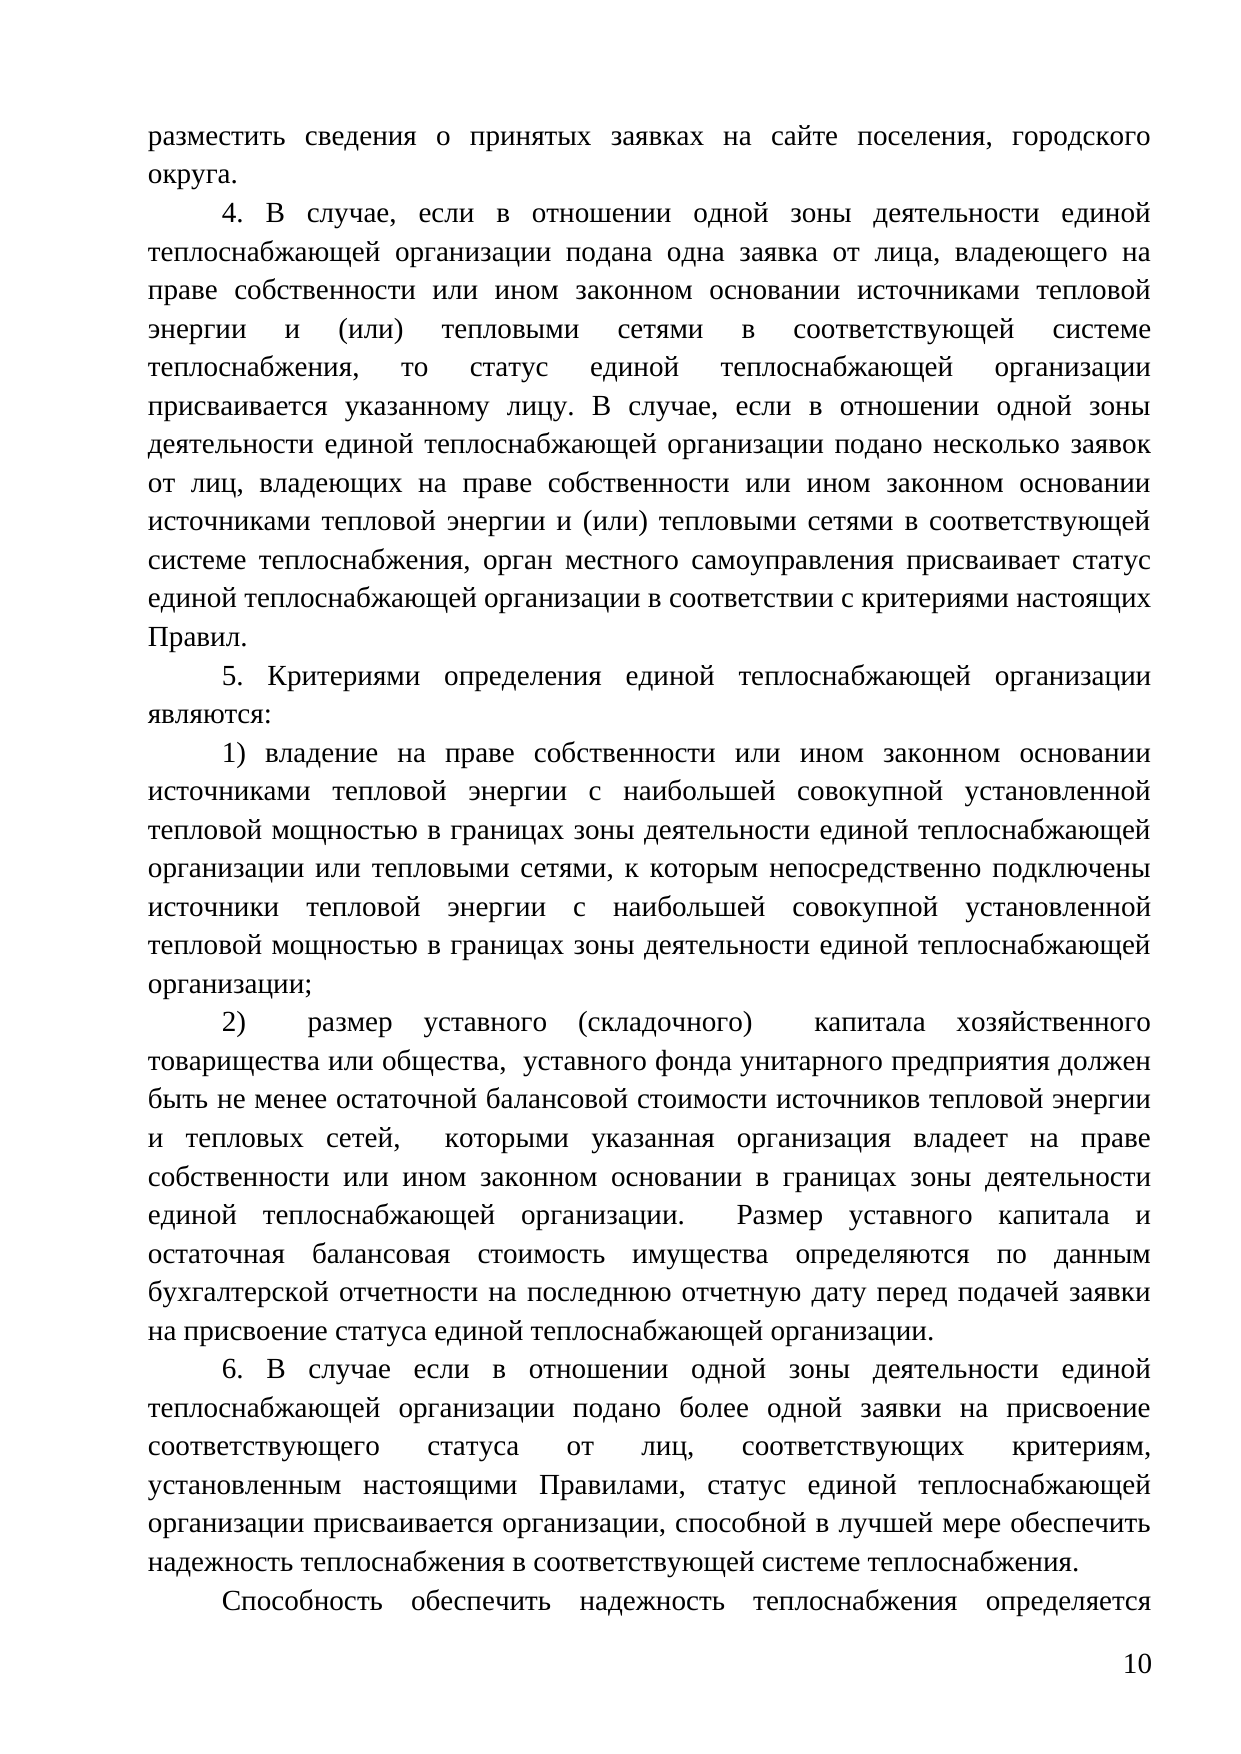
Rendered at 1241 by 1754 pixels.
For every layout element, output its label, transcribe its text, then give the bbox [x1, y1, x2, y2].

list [148, 118, 1152, 190]
list 4. В случае, если в отношении одной зоны деятельности единой теплоснабжающей организации подана одна заявка от лица, владеющего на праве собственности или ином законном основании источниками тепловой энергии и (или) тепловыми сетями в соответствующей системе теплоснабжения, то статус единой теплоснабжающей организации присваивается указанному лицу. В случае, если в отношении одной зоны деятельности единой теплоснабжающей организации подано несколько заявок от лиц, владеющих на праве собственности или ином законном основании источниками тепловой энергии и (или) тепловыми сетями в соответствующей системе теплоснабжения, орган местного самоуправления присваивает статус единой теплоснабжающей организации в соответствии с критериями настоящих Правил. [148, 195, 1152, 653]
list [148, 1583, 1152, 1616]
list 1) владение на праве собственности или ином законном основании источниками тепловой энергии с наибольшей совокупной установленной тепловой мощностью в границах зоны деятельности единой теплоснабжающей организации или тепловыми сетями, к которым непосредственно подключены источники тепловой энергии с наибольшей совокупной установленной тепловой мощностью в границах зоны деятельности единой теплоснабжающей организации; [148, 735, 1152, 999]
list 5. Критериями определения единой теплоснабжающей организации являются: [148, 658, 1152, 730]
list 6. В случае если в отношении одной зоны деятельности единой теплоснабжающей организации подано более одной заявки на присвоение соответствующего статуса от лиц, соответствующих критериям, установленным настоящими Правилами, статус единой теплоснабжающей организации присваивается организации, способной в лучшей мере обеспечить надежность теплоснабжения в соответствующей системе теплоснабжения. [148, 1351, 1152, 1578]
list 2) размер уставного (складочного) капитала хозяйственного товарищества или общества, уставного фонда унитарного предприятия должен быть не менее остаточной балансовой стоимости источников тепловой энергии и тепловых сетей, которыми указанная организация владеет на праве собственности или ином законном основании в границах зоны деятельности единой теплоснабжающей организации. Размер уставного капитала и остаточная балансовая стоимость имущества определяются по данным бухгалтерской отчетности на последнюю отчетную дату перед подачей заявки на присвоение статуса единой теплоснабжающей организации. [148, 1004, 1152, 1346]
